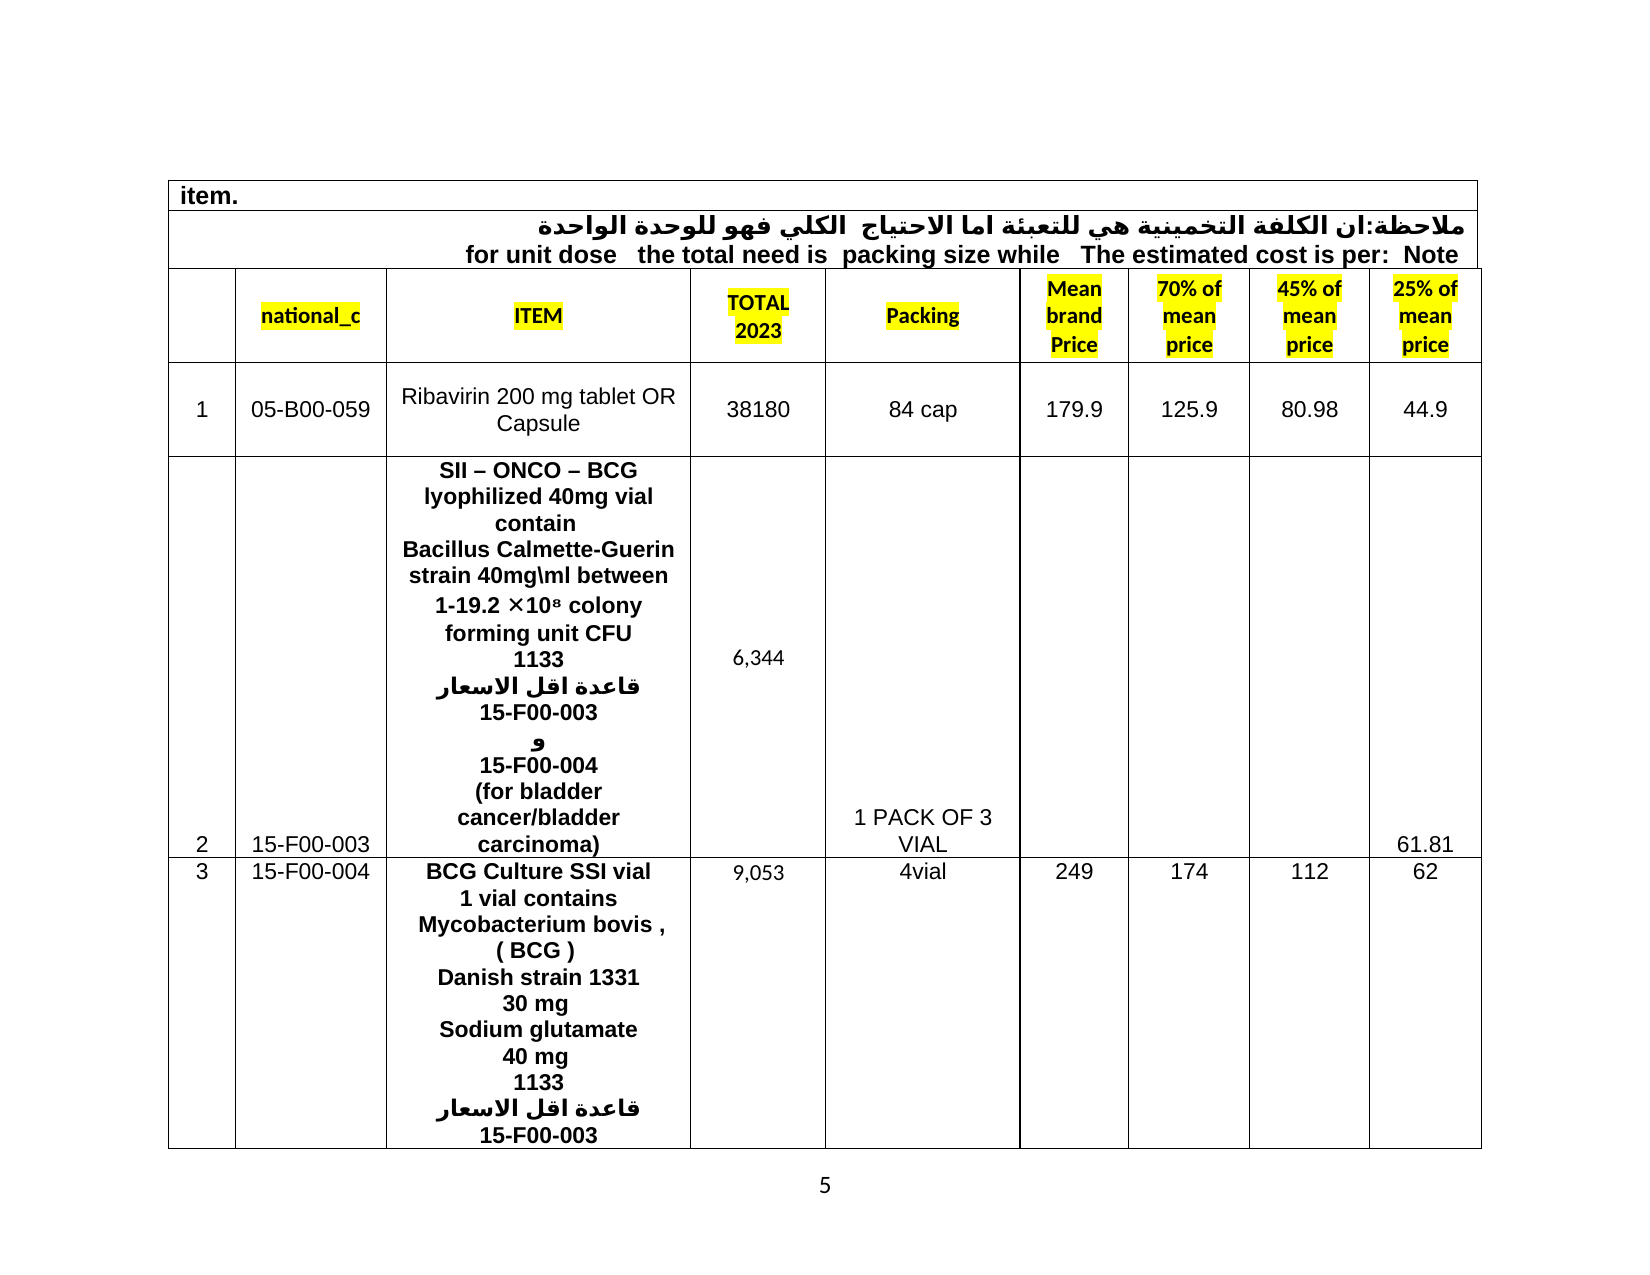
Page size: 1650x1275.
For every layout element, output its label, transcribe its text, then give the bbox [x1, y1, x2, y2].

table_cell 62 [1370, 858, 1481, 1148]
table_cell 44.9 [1370, 363, 1481, 456]
table_cell ITEM [387, 269, 690, 362]
table_cell 45% of mean price [1250, 269, 1369, 362]
table_cell 80.98 [1250, 363, 1369, 456]
table_cell SII – ONCO – BCG lyophilized 40mg vial contain Bacillus Calmette-Guerin strain 40mg\ml between 1-19.2 ✕10⁸ colony forming unit CFU 1133 قاعدة اقل الاسعار 15-F00-003 و 15-F00-004 (for bladder cancer/bladder carcinoma) [387, 457, 690, 857]
table_cell 6,344 [691, 457, 825, 857]
table_cell 125.9 [1129, 363, 1249, 456]
table_cell 25% of mean price [1370, 269, 1481, 362]
table_cell 38180 [691, 363, 825, 456]
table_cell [387, 858, 690, 1148]
table_cell 4vial [826, 858, 1019, 1148]
table_cell 112 [1250, 858, 1369, 1148]
table_cell 70% of mean price [1129, 269, 1249, 362]
table_cell ملاحظة:ان الكلفة التخمينية هي للتعبئة اما الاحتياج الكلي فهو للوحدة الواحدة for unit dose the total need is packing size while The estimated cost is per: Note [169, 211, 1477, 268]
table_cell 15-F00-003 [236, 457, 386, 857]
table_cell national_c [236, 269, 386, 362]
table_cell [1250, 457, 1369, 857]
table_cell 15-F00-004 [236, 858, 386, 1148]
table_cell 1 PACK OF 3 VIAL [826, 457, 1019, 857]
table_cell [169, 269, 235, 362]
table_cell 05-B00-059 [236, 363, 386, 456]
table_cell 61.81 [1370, 457, 1481, 857]
table_cell 3 [169, 858, 235, 1148]
table_cell 249 [1021, 858, 1128, 1148]
table_cell Packing [826, 269, 1019, 362]
table_cell 179.9 [1021, 363, 1128, 456]
table_cell [1129, 457, 1249, 857]
table_cell TOTAL 2023 [691, 269, 825, 362]
table_cell Mean brand Price [1021, 269, 1128, 362]
table_cell [1021, 457, 1128, 857]
table_cell Ribavirin 200 mg tablet OR Capsule [387, 363, 690, 456]
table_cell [169, 181, 1477, 210]
table_cell 84 cap [826, 363, 1019, 456]
table_cell 1 [169, 363, 235, 456]
table_cell 9,053 [691, 858, 825, 1148]
table_cell 174 [1129, 858, 1249, 1148]
table_cell 2 [169, 457, 235, 857]
